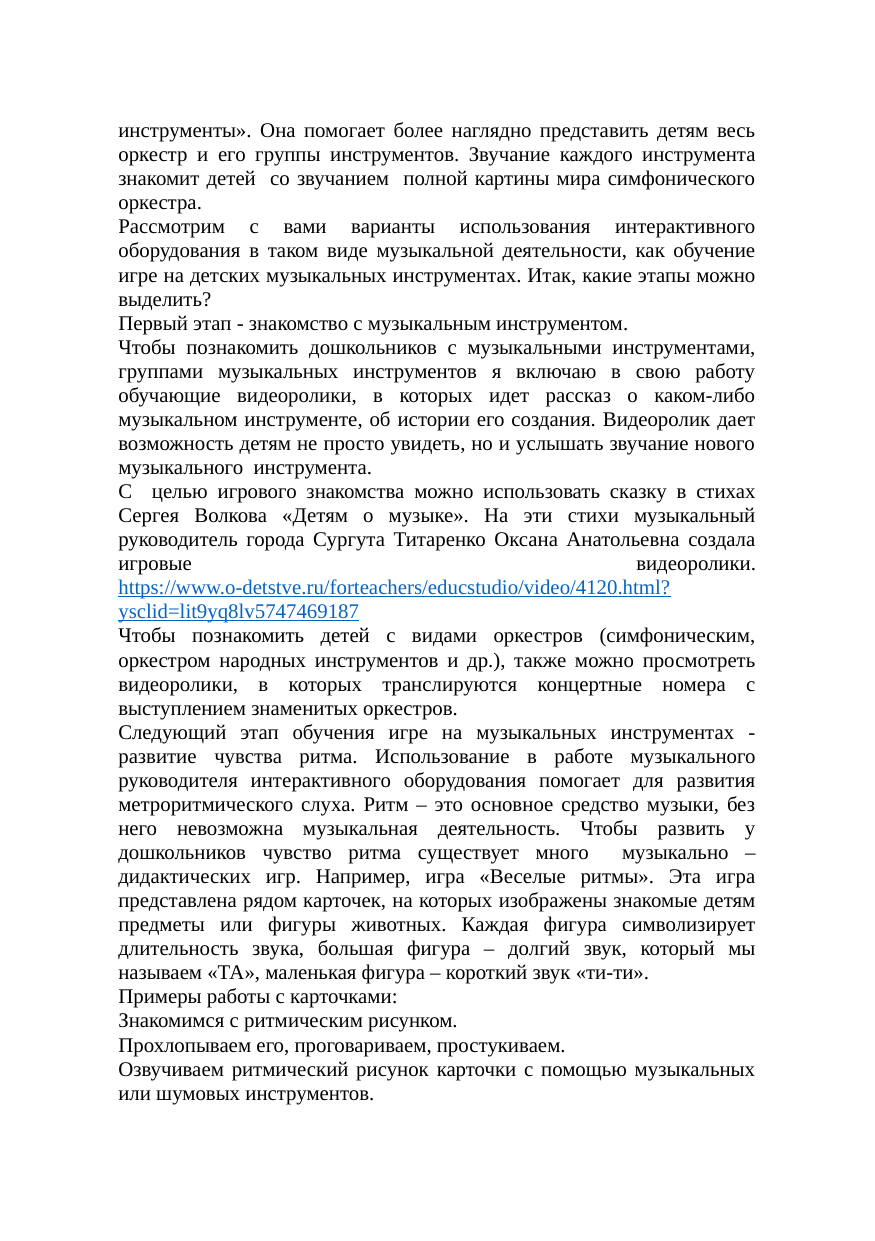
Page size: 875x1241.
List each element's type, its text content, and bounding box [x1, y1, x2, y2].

text Чтобы познакомить детей с видами оркестров (симфоническим, оркестром народных инструментов и др.), также можно просмотреть видеоролики, в которых транслируются концертные номера с выступлением знаменитых оркестров. [118, 623, 756, 720]
text Рассмотрим с вами варианты использования интерактивного оборудования в таком виде музыкальной деятельности, как обучение игре на детских музыкальных инструментах. Итак, какие этапы можно выделить? [118, 214, 756, 311]
text Озвучиваем ритмический рисунок карточки с помощью музыкальных или шумовых инструментов. [118, 1057, 756, 1105]
text Прохлопываем его, проговариваем, простукиваем. [118, 1032, 756, 1057]
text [118, 118, 756, 214]
text Первый этап - знакомство с музыкальным инструментом. [118, 311, 756, 335]
text Знакомимся с ритмическим рисунком. [118, 1008, 756, 1032]
text Следующий этап обучения игре на музыкальных инструментах - развитие чувства ритма. Использование в работе музыкального руководителя интерактивного оборудования помогает для развития метроритмического слуха. Ритм – это основное средство музыки, без него невозможна музыкальная деятельность. Чтобы развить у дошкольников чувство ритма существует много музыкально – дидактических игр. Например, игра «Веселые ритмы». Эта игра представлена рядом карточек, на которых изображены знакомые детям предметы или фигуры животных. Каждая фигура символизирует длительность звука, большая фигура – долгий звук, который мы называем «ТА», маленькая фигура – короткий звук «ти-ти». [118, 720, 756, 984]
text Примеры работы с карточками: [118, 984, 756, 1008]
text С целью игрового знакомства можно использовать сказку в стихах Сергея Волкова «Детям о музыке». На эти стихи музыкальный руководитель города Сургута Титаренко Оксана Анатольевна создала игровые видеоролики. https://www.o-detstve.ru/forteachers/educstudio/video/4120.html?ysclid=lit9yq8lv5747469187 [118, 479, 756, 623]
text Чтобы познакомить дошкольников с музыкальными инструментами, группами музыкальных инструментов я включаю в свою работу обучающие видеоролики, в которых идет рассказ о каком-либо музыкальном инструменте, об истории его создания. Видеоролик дает возможность детям не просто увидеть, но и услышать звучание нового музыкального инструмента. [118, 335, 756, 479]
